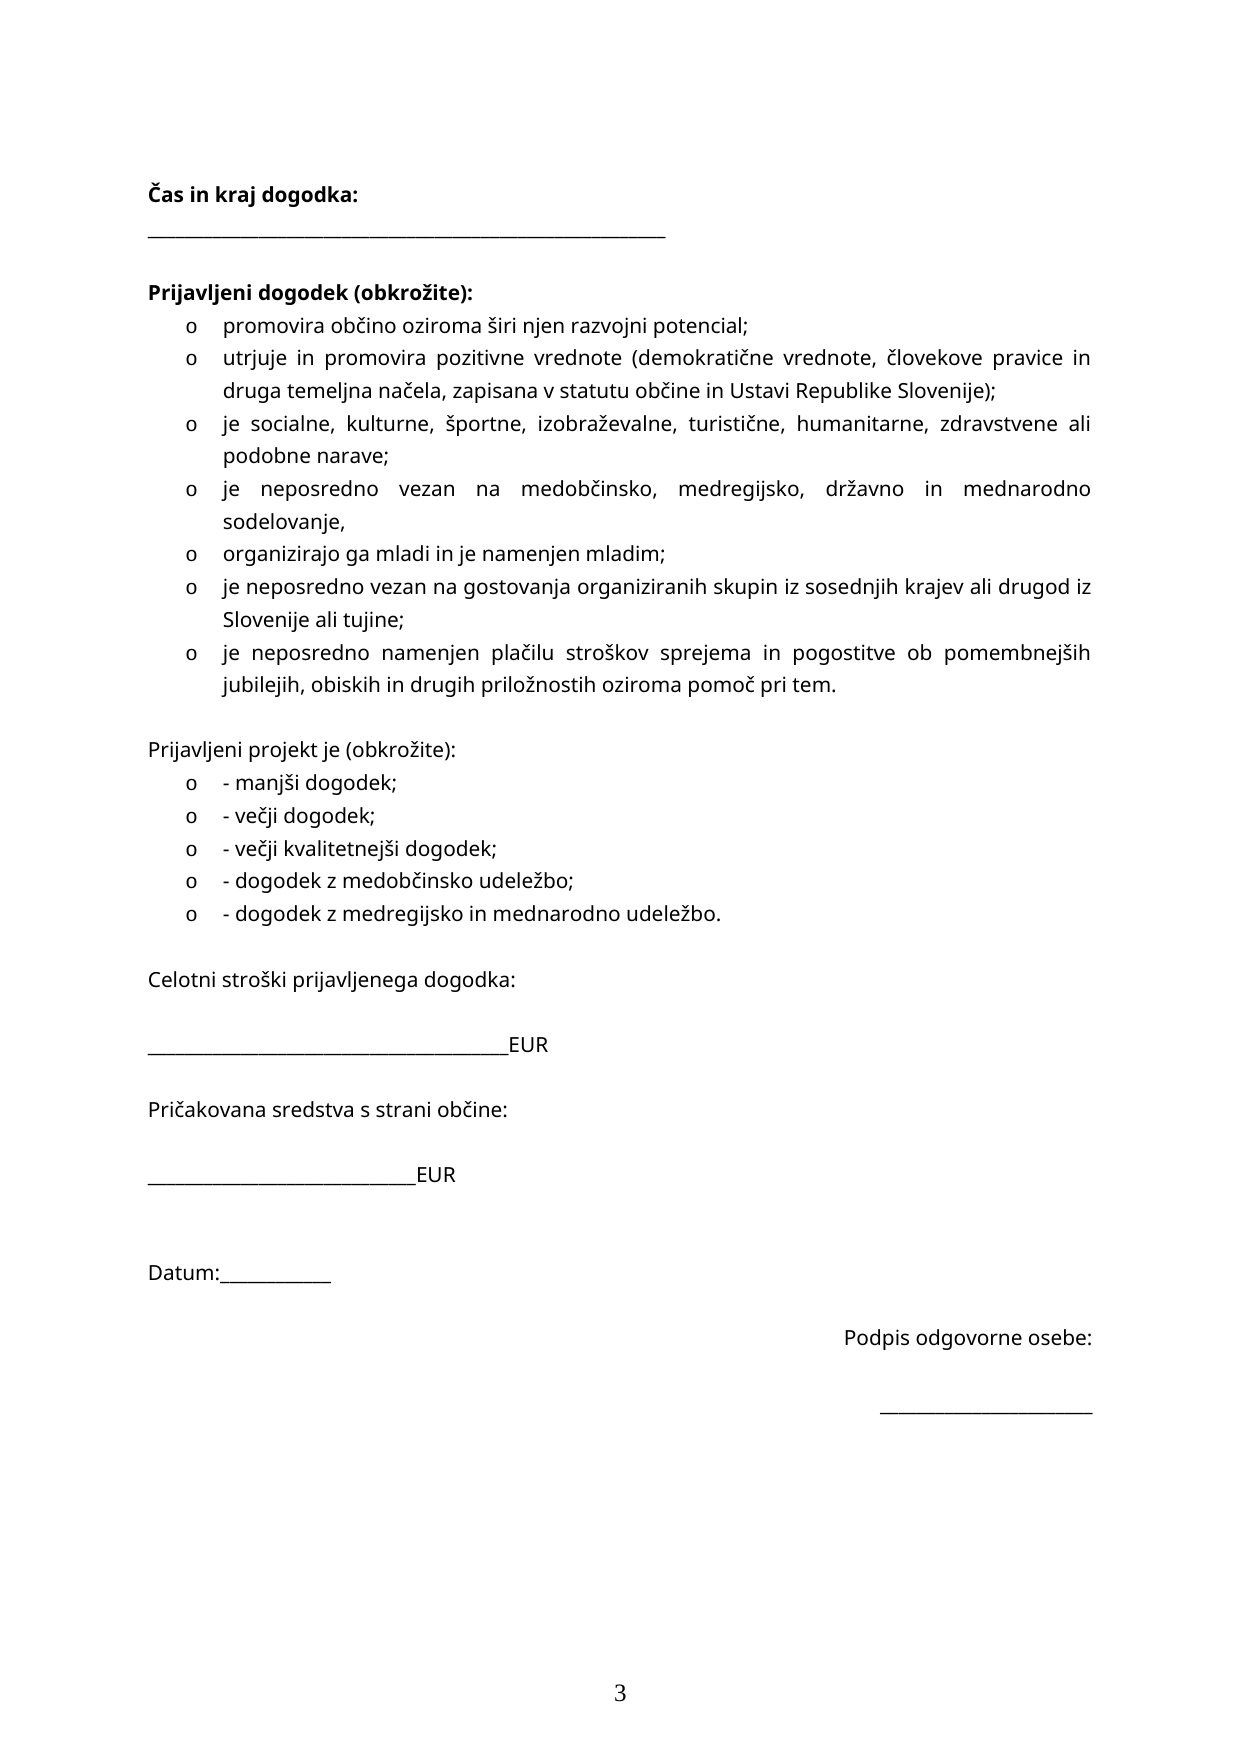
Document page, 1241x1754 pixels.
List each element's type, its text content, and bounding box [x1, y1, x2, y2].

list utrjuje in promovira pozitivne vrednote (demokratične vrednote, človekove pravice in druga temeljna načela, zapisana v statutu občine in Ustavi Republike Slovenije); [185, 343, 1092, 405]
list - večji kvalitetnejši dogodek; [185, 834, 1092, 862]
list je neposredno vezan na gostovanja organiziranih skupin iz sosednjih krajev ali drugod iz Slovenije ali tujine; [185, 572, 1092, 633]
list - dogodek z medobčinsko udeležbo; [185, 867, 1092, 895]
list - manjši dogodek; [185, 768, 1092, 797]
text _____________________________EUR [148, 1160, 1092, 1189]
list je socialne, kulturne, športne, izobraževalne, turistične, humanitarne, zdravstvene ali podobne narave; [185, 409, 1092, 470]
list organizirajo ga mladi in je namenjen mladim; [185, 539, 1092, 568]
text _______________________ [148, 1389, 1092, 1417]
list je neposredno namenjen plačilu stroškov sprejema in pogostitve ob pomembnejših jubilejih, obiskih in drugih priložnostih oziroma pomoč pri tem. [185, 638, 1092, 699]
list - dogodek z medregijsko in mednarodno udeležbo. [185, 899, 1092, 928]
list je neposredno vezan na medobčinsko, medregijsko, državno in mednarodno sodelovanje, [185, 474, 1092, 535]
text Podpis odgovorne osebe: [148, 1323, 1092, 1352]
text Celotni stroški prijavljenega dogodka: [148, 965, 1092, 993]
text Čas in kraj dogodka: [148, 180, 1092, 209]
text Prijavljeni projekt je (obkrožite): [148, 736, 1092, 764]
text Pričakovana sredstva s strani občine: [148, 1095, 1092, 1124]
list promovira občino oziroma širi njen razvojni potencial; [185, 311, 1092, 339]
list - večji dogodek; [185, 801, 1092, 829]
text ________________________________________________________ [148, 213, 1092, 241]
text Prijavljeni dogodek (obkrožite): [148, 278, 1092, 307]
text _______________________________________EUR [148, 1030, 1092, 1058]
text Datum:____________ [148, 1258, 1092, 1287]
